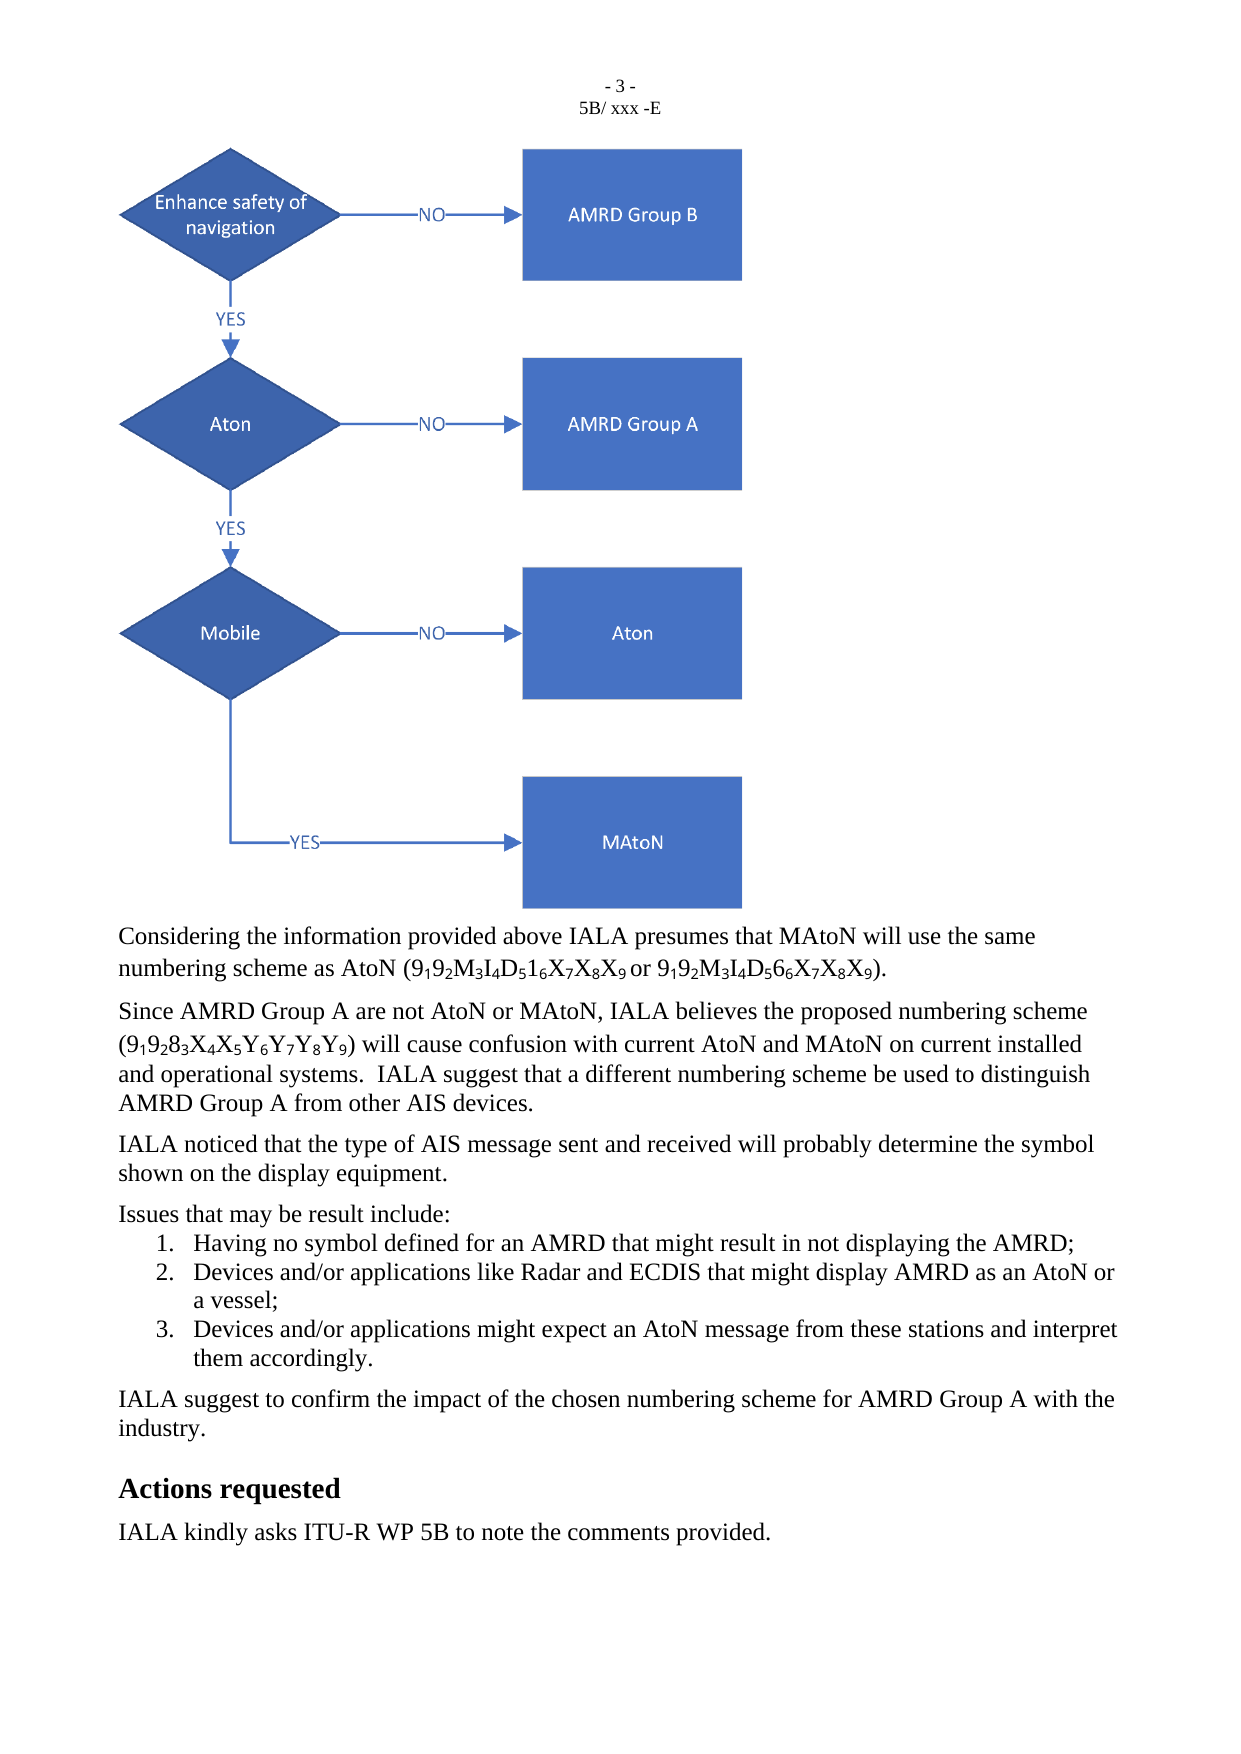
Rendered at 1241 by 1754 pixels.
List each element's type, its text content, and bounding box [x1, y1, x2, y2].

text IALA noticed that the type of AIS message sent and received will probably determine the symbol shown on the display equipment. [118, 1129, 1122, 1187]
list Devices and/or applications like Radar and ECDIS that might display AMRD as an AtoN or a vessel; [156, 1257, 1122, 1314]
text Considering the information provided above IALA presumes that MAtoN will use the same numbering scheme as AtoN (9192M3I4D516X7X8X9 or 9192M3I4D566X7X8X9). [118, 921, 1122, 984]
list Devices and/or applications might expect an AtoN message from these stations and interpret them accordingly. [156, 1314, 1122, 1372]
text IALA kindly asks ITU-R WP 5B to note the comments provided. [118, 1517, 1122, 1546]
picture [118, 147, 743, 909]
list Having no symbol defined for an AMRD that might result in not displaying the AMRD; [156, 1228, 1122, 1257]
text Issues that may be result include: [118, 1199, 1122, 1228]
text IALA suggest to confirm the impact of the chosen numbering scheme for AMRD Group A with the industry. [118, 1384, 1122, 1442]
text Since AMRD Group A are not AtoN or MAtoN, IALA believes the proposed numbering scheme (919283X4X5Y6Y7Y8Y9) will cause confusion with current AtoN and MAtoN on current installed and operational systems. IALA suggest that a different numbering scheme be used to distinguish AMRD Group A from other AIS devices. [118, 996, 1122, 1117]
subtitle Actions requested [118, 1471, 1122, 1504]
